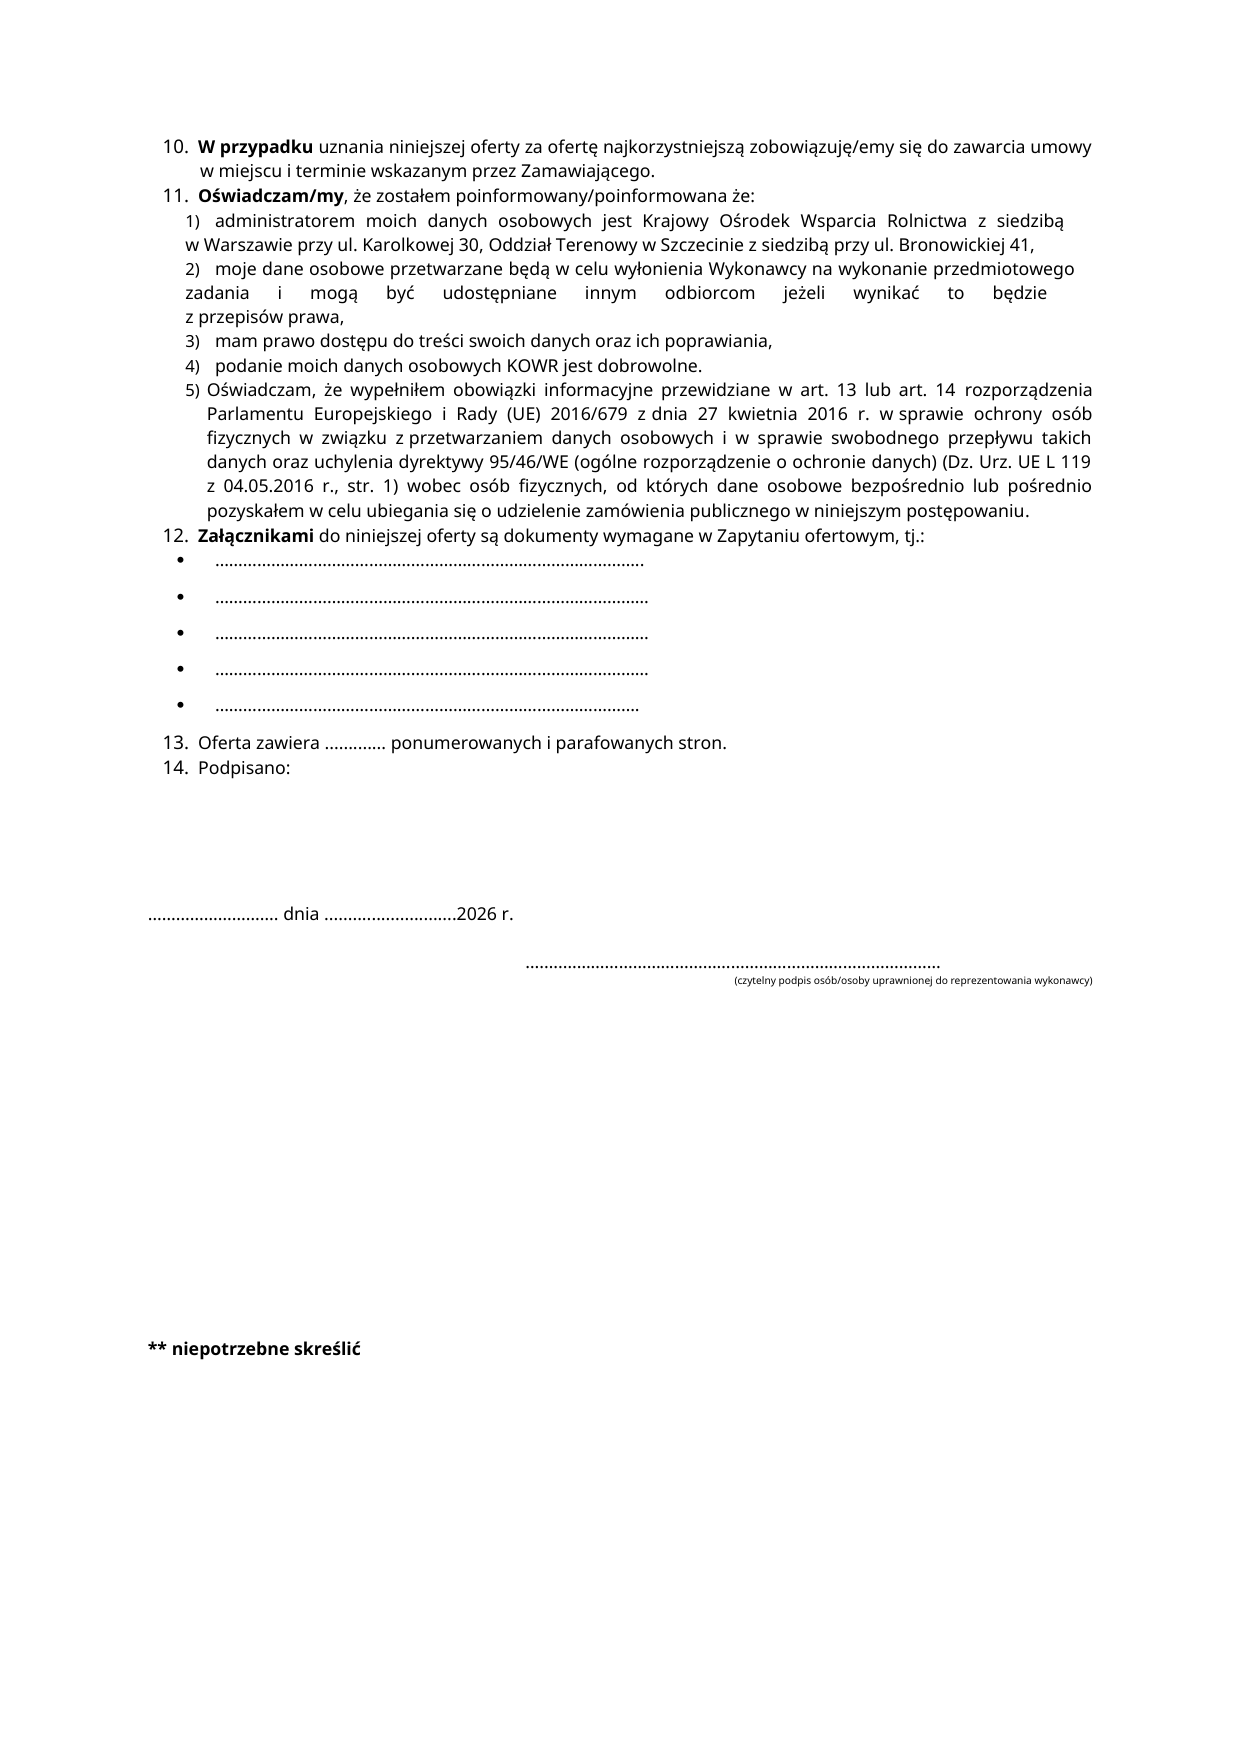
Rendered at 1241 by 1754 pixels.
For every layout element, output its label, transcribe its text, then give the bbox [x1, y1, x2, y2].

text (czytelny podpis osób/osoby uprawnionej do reprezentowania wykonawcy) [148, 973, 1093, 998]
list Załącznikami do niniejszej oferty są dokumenty wymagane w Zapytaniu ofertowym, tj.: [162, 522, 1093, 548]
text ….….……………………………………………………………………… [148, 949, 1093, 973]
list Oświadczam/my, że zostałem poinformowany/poinformowana że: [162, 183, 1093, 208]
text ………………………. dnia ............................2026 r. [148, 901, 1093, 925]
text ** niepotrzebne skreślić [148, 1336, 1093, 1360]
list administratorem moich danych osobowych jest Krajowy Ośrodek Wsparcia Rolnictwa z siedzibą w Warszawie przy ul. Karolkowej 30, Oddział Terenowy w Szczecinie z siedzibą przy ul. Bronowickiej 41, [185, 208, 1076, 256]
list W przypadku uznania niniejszej oferty za ofertę najkorzystniejszą zobowiązuję/emy się do zawarcia umowy w miejscu i terminie wskazanym przez Zamawiającego. [162, 133, 1093, 183]
list mam prawo dostępu do treści swoich danych oraz ich poprawiania, [185, 329, 1076, 353]
list ………………………………………………………………………………… [177, 584, 1093, 608]
list Podpisano: [162, 754, 1093, 780]
list ………………………………………………………………………………. [177, 693, 1093, 717]
list ……………………………………………………………………………….. [177, 548, 1093, 572]
list moje dane osobowe przetwarzane będą w celu wyłonienia Wykonawcy na wykonanie przedmiotowego zadania i mogą być udostępniane innym odbiorcom jeżeli wynikać to będzie z przepisów prawa, [185, 256, 1076, 329]
list podanie moich danych osobowych KOWR jest dobrowolne. [185, 353, 1093, 377]
list ………………………………………………………………………………… [177, 657, 1093, 681]
list ………………………………………………………………………………… [177, 620, 1093, 644]
list Oferta zawiera ............. ponumerowanych i parafowanych stron. [162, 729, 1093, 754]
list Oświadczam, że wypełniłem obowiązki informacyjne przewidziane w art. 13 lub art. 14 rozporządzenia Parlamentu Europejskiego i Rady (UE) 2016/679 z dnia 27 kwietnia 2016 r. w sprawie ochrony osób fizycznych w związku z przetwarzaniem danych osobowych i w sprawie swobodnego przepływu takich danych oraz uchylenia dyrektywy 95/46/WE (ogólne rozporządzenie o ochronie danych) (Dz. Urz. UE L 119 z 04.05.2016 r., str. 1) wobec osób fizycznych, od których dane osobowe bezpośrednio lub pośrednio pozyskałem w celu ubiegania się o udzielenie zamówienia publicznego w niniejszym postępowaniu. [185, 377, 1093, 522]
